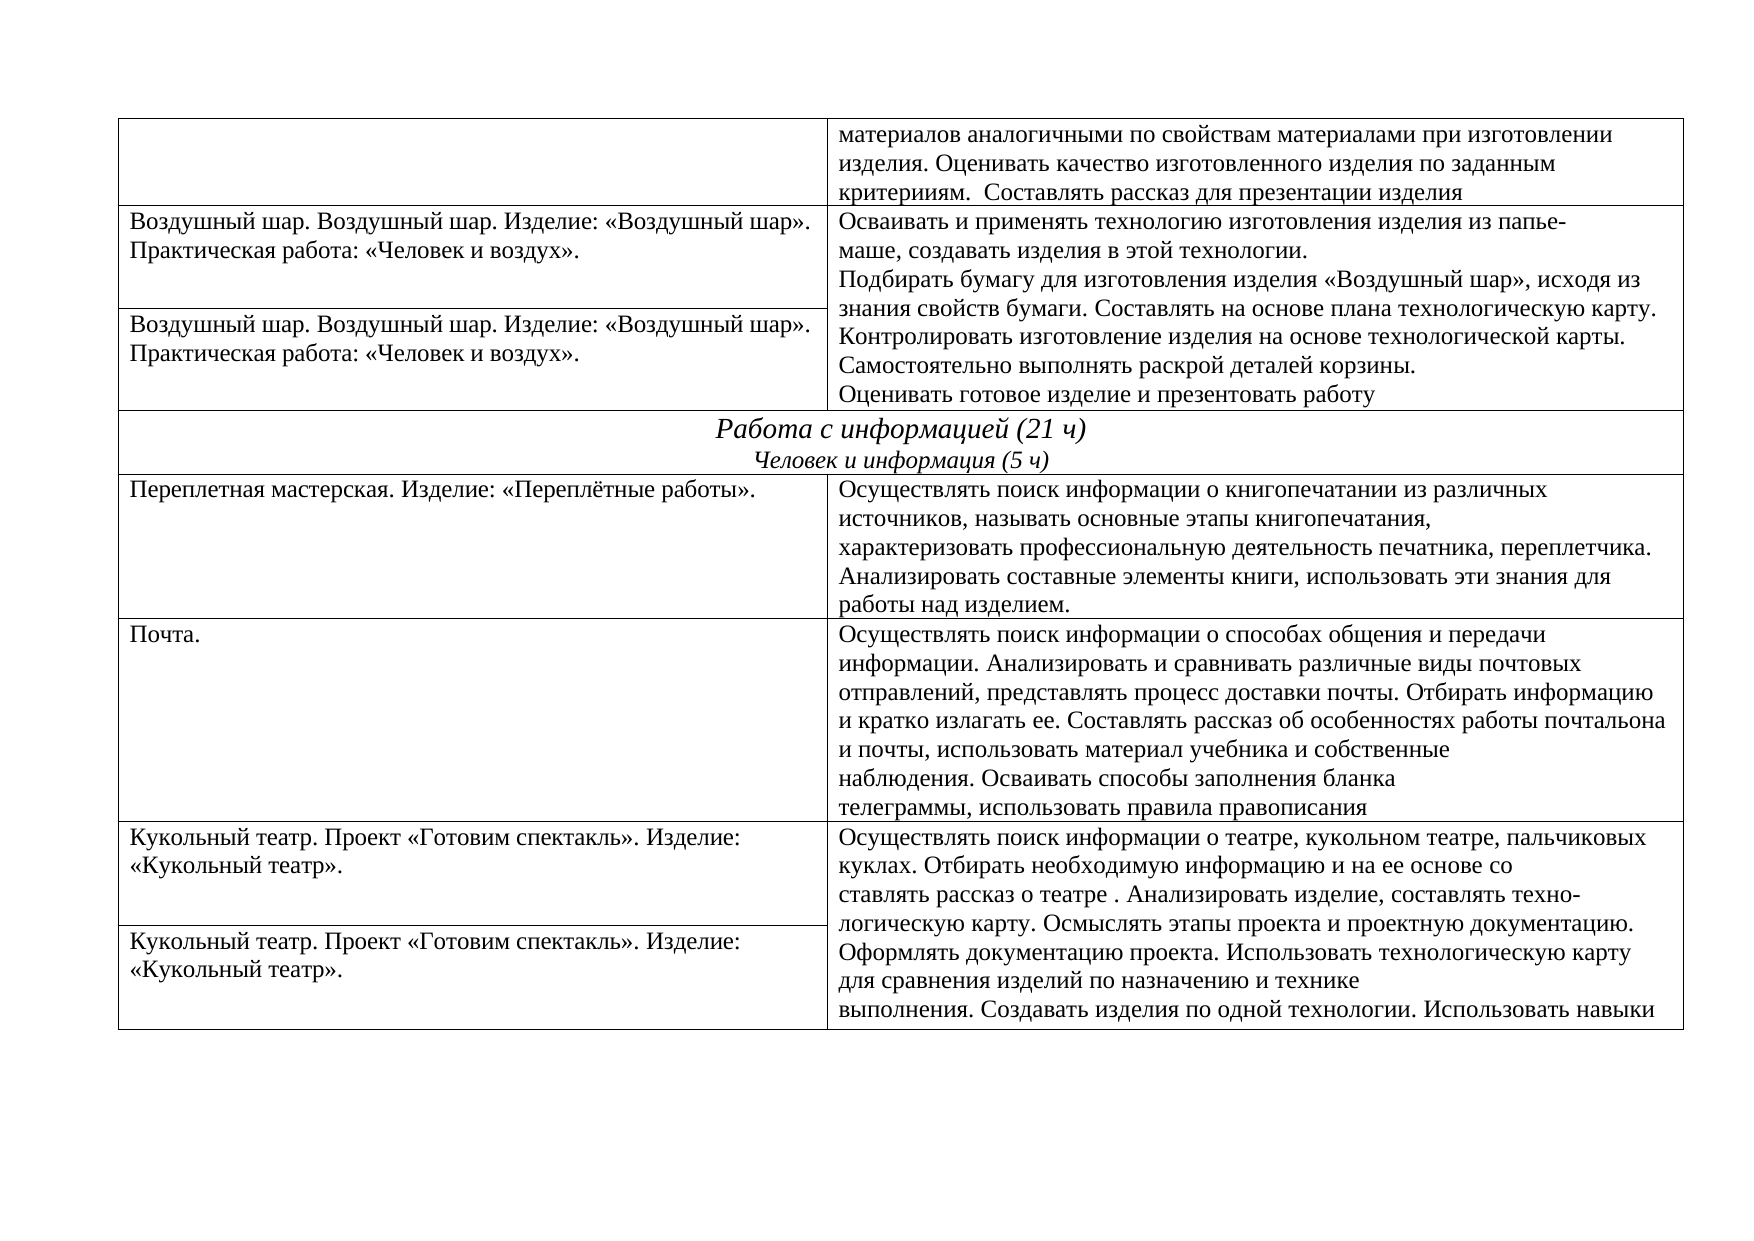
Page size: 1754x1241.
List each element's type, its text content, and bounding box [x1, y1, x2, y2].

table_cell Почта. [119, 619, 827, 821]
table_cell Осуществлять поиск информации о театре, кукольном театре, пальчиковых куклах. Отбирать необходимую информацию и на ее основе со ставлять рассказ о театре . Анализировать изделие, составлять техно-логическую карту. Осмыслять этапы проекта и проектную документацию. Оформлять документацию проекта. Использовать технологическую карту для сравнения изделий по назначению и технике выполнения. Создавать изделия по одной технологии. Использовать навыки работы с бумагой, тканью, нитками. Создавать модели пальчиковых кукол для спектакля, оформлять их по собственному эскизу. Самостоятельно выбирать способы оформления изделия. Распределять в группе обязанности при изготовлении кукол для спектакля. Оценивать ка-чество выполнения работы. Рассказывать о правилах поведения в театре. Делать вывод о значении книг, писем, телеграмм, афиш, театраль-ных программ, спектаклей при передаче [828, 822, 1683, 1029]
table_cell Осваивать и применять технологию изготовления изделия из папье-маше, создавать изделия в этой технологии. Подбирать бумагу для изготовления изделия «Воздушный шар», исходя из знания свойств бумаги. Составлять на основе плана технологическую карту. Контролировать изготовление изделия на основе технологической карты. Самостоятельно выполнять раскрой деталей корзины. Оценивать готовое изделие и презентовать работу [828, 206, 1683, 410]
table_cell Осуществлять поиск информации о книгопечатании из различных источников, называть основные этапы книгопечатания, характеризовать профессиональную деятельность печатника, переплетчика. Анализировать составные элементы книги, использовать эти знания для работы над изделием. [828, 475, 1683, 618]
table_cell Осуществлять поиск информации о способах общения и передачи информации. Анализировать и сравнивать различные виды почтовых отправлений, представлять процесс доставки почты. Отбирать информацию и кратко излагать ее. Составлять рассказ об особенностях работы почтальона и почты, использовать материал учебника и собственные наблюдения. Осваивать способы заполнения бланка телеграммы, использовать правила правописания [828, 619, 1683, 821]
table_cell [119, 119, 827, 205]
table_cell Воздушный шар. Воздушный шар. Изделие: «Воздушный шар». Практическая работа: «Человек и воздух». [119, 309, 827, 410]
table_cell Переплетная мастерская. Изделие: «Переплётные работы». [119, 475, 827, 618]
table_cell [828, 119, 1683, 205]
table_cell Воздушный шар. Воздушный шар. Изделие: «Воздушный шар». Практическая работа: «Человек и воздух». [119, 206, 827, 308]
table_cell Кукольный театр. Проект «Готовим спектакль». Изделие: «Кукольный театр». [119, 926, 827, 1029]
table_cell Работа с информацией (21 ч) Человек и информация (5 ч) [119, 411, 1683, 473]
table_cell Кукольный театр. Проект «Готовим спектакль». Изделие: «Кукольный театр». [119, 822, 827, 925]
